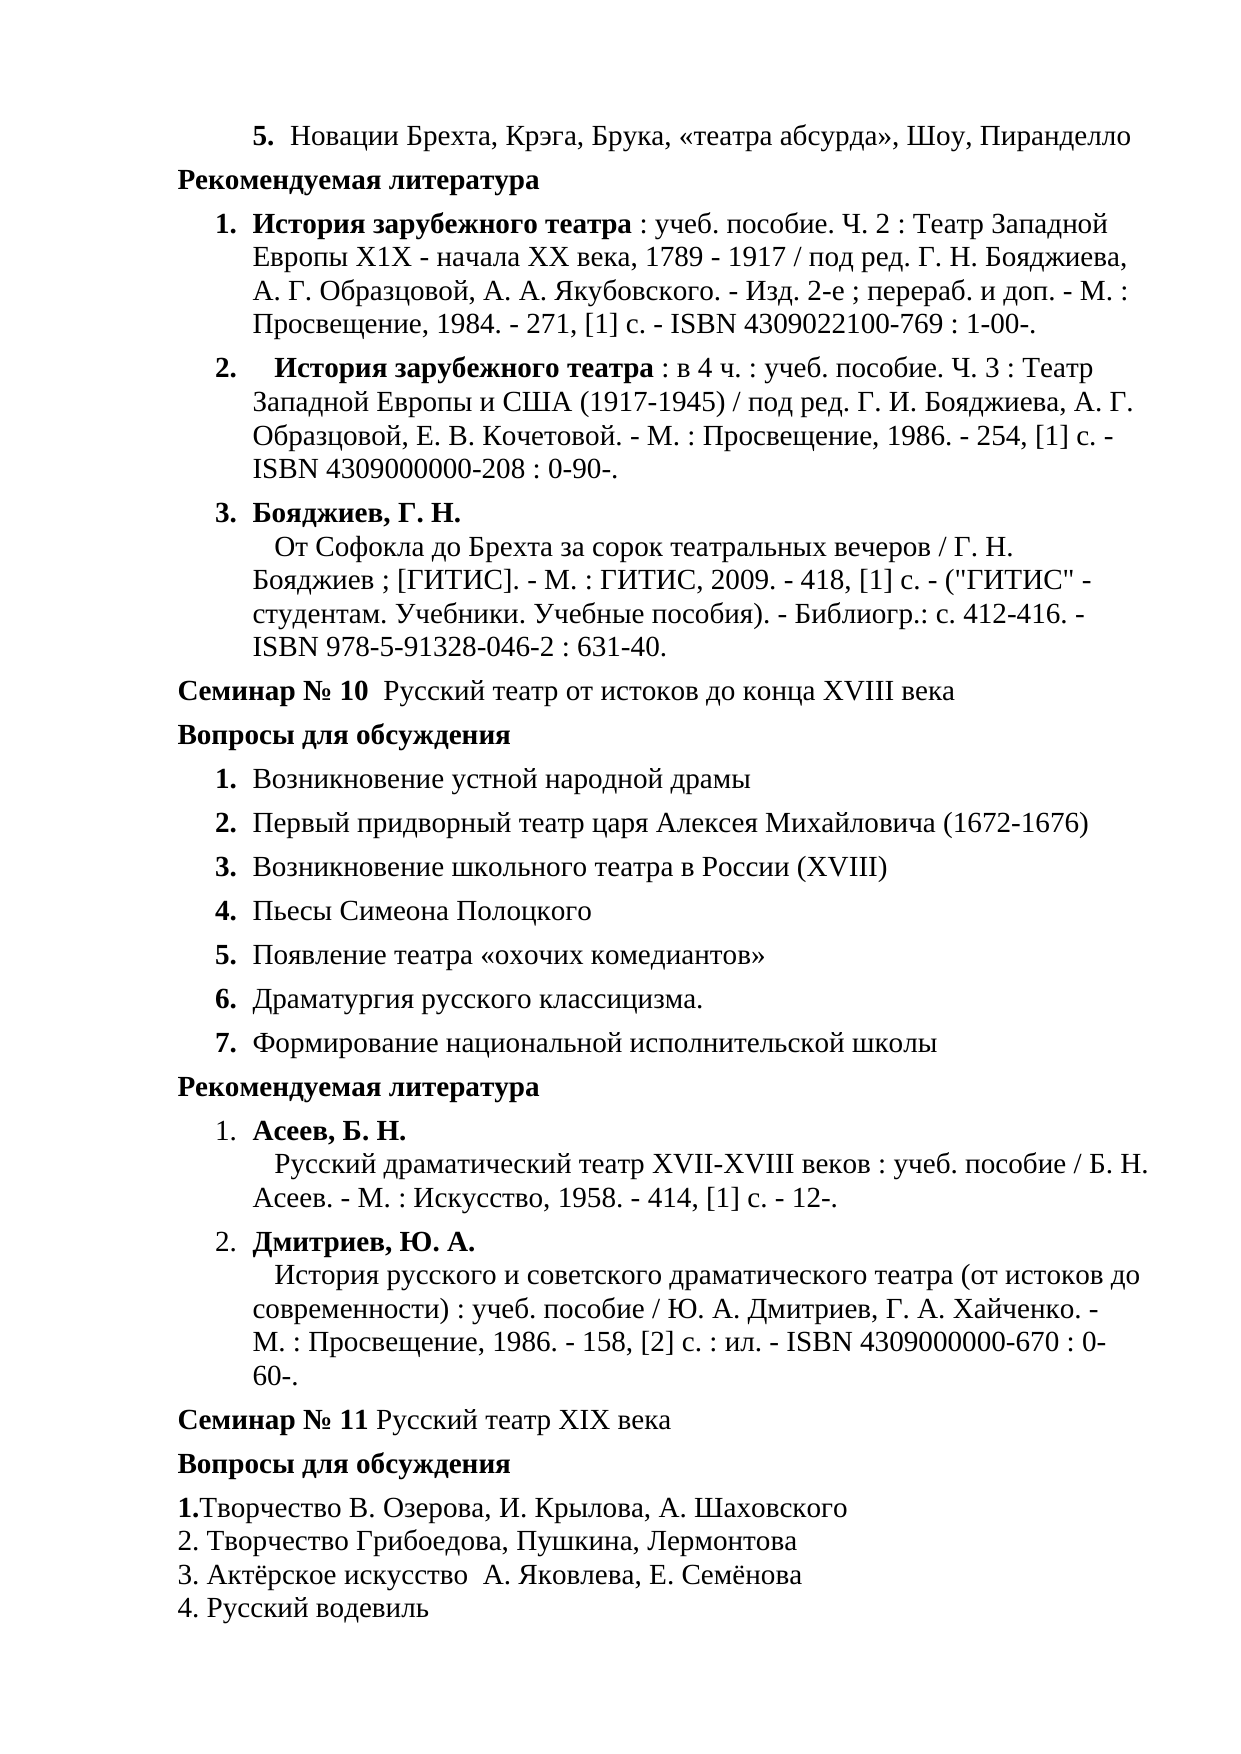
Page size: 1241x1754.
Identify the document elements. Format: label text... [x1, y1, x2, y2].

list Бояджиев, Г. Н. От Софокла до Брехта за сорок театральных вечеров / Г. Н. Бояджиев ; [ГИТИС]. - М. : ГИТИС, 2009. - 418, [1] с. - ("ГИТИС" - студентам. Учебники. Учебные пособия). - Библиогр.: с. 412-416. - ISBN 978-5-91328-046-2 : 631-40. [215, 495, 1152, 663]
list Драматургия русского классицизма. [215, 981, 1152, 1014]
text Рекомендуемая литература [177, 162, 1152, 196]
text Семинар № 11 Русский театр XIX века [177, 1402, 1152, 1436]
list Асеев, Б. Н. Русский драматический театр XVII-XVIII веков : учеб. пособие / Б. Н. Асеев. - М. : Искусство, 1958. - 414, [1] с. - 12-. [215, 1113, 1152, 1213]
text Рекомендуемая литература [177, 1069, 1152, 1102]
text 3. Актёрское искусство А. Яковлева, Е. Семёнова [177, 1557, 1152, 1591]
list Пьесы Симеона Полоцкого [215, 893, 1152, 927]
text 2. Творчество Грибоедова, Пушкина, Лермонтова [177, 1523, 1152, 1557]
list Формирование национальной исполнительской школы [215, 1025, 1152, 1058]
text Семинар № 10 Русский театр от истоков до конца XVIII века [177, 673, 1152, 707]
list Возникновение устной народной драмы [215, 761, 1152, 795]
list История зарубежного театра : учеб. пособие. Ч. 2 : Театр Западной Европы Х1Х - начала ХХ века, 1789 - 1917 / под ред. Г. Н. Бояджиева, А. Г. Образцовой, А. А. Якубовского. - Изд. 2-е ; перераб. и доп. - М. : Просвещение, 1984. - 271, [1] с. - ISBN 4309022100-769 : 1-00-. [215, 206, 1152, 340]
list Возникновение школьного театра в России (XVIII) [215, 849, 1152, 883]
text Вопросы для обсуждения [177, 1446, 1152, 1479]
list Появление театра «охочих комедиантов» [215, 937, 1152, 971]
text 4. Русский водевиль [177, 1591, 1152, 1624]
list Первый придворный театр царя Алексея Михайловича (1672-1676) [215, 805, 1152, 839]
list Дмитриев, Ю. А. История русского и советского драматического театра (от истоков до современности) : учеб. пособие / Ю. А. Дмитриев, Г. А. Хайченко. - М. : Просвещение, 1986. - 158, [2] с. : ил. - ISBN 4309000000-670 : 0-60-. [215, 1224, 1152, 1392]
list Новации Брехта, Крэга, Брука, «театра абсурда», Шоу, Пиранделло [252, 118, 1152, 152]
list История зарубежного театра : в 4 ч. : учеб. пособие. Ч. 3 : Театр Западной Европы и США (1917-1945) / под ред. Г. И. Бояджиева, А. Г. Образцовой, Е. В. Кочетовой. - М. : Просвещение, 1986. - 254, [1] с. - ISBN 4309000000-208 : 0-90-. [215, 351, 1152, 485]
text Вопросы для обсуждения [177, 717, 1152, 751]
text 1.Творчество В. Озерова, И. Крылова, А. Шаховского [177, 1490, 1152, 1523]
